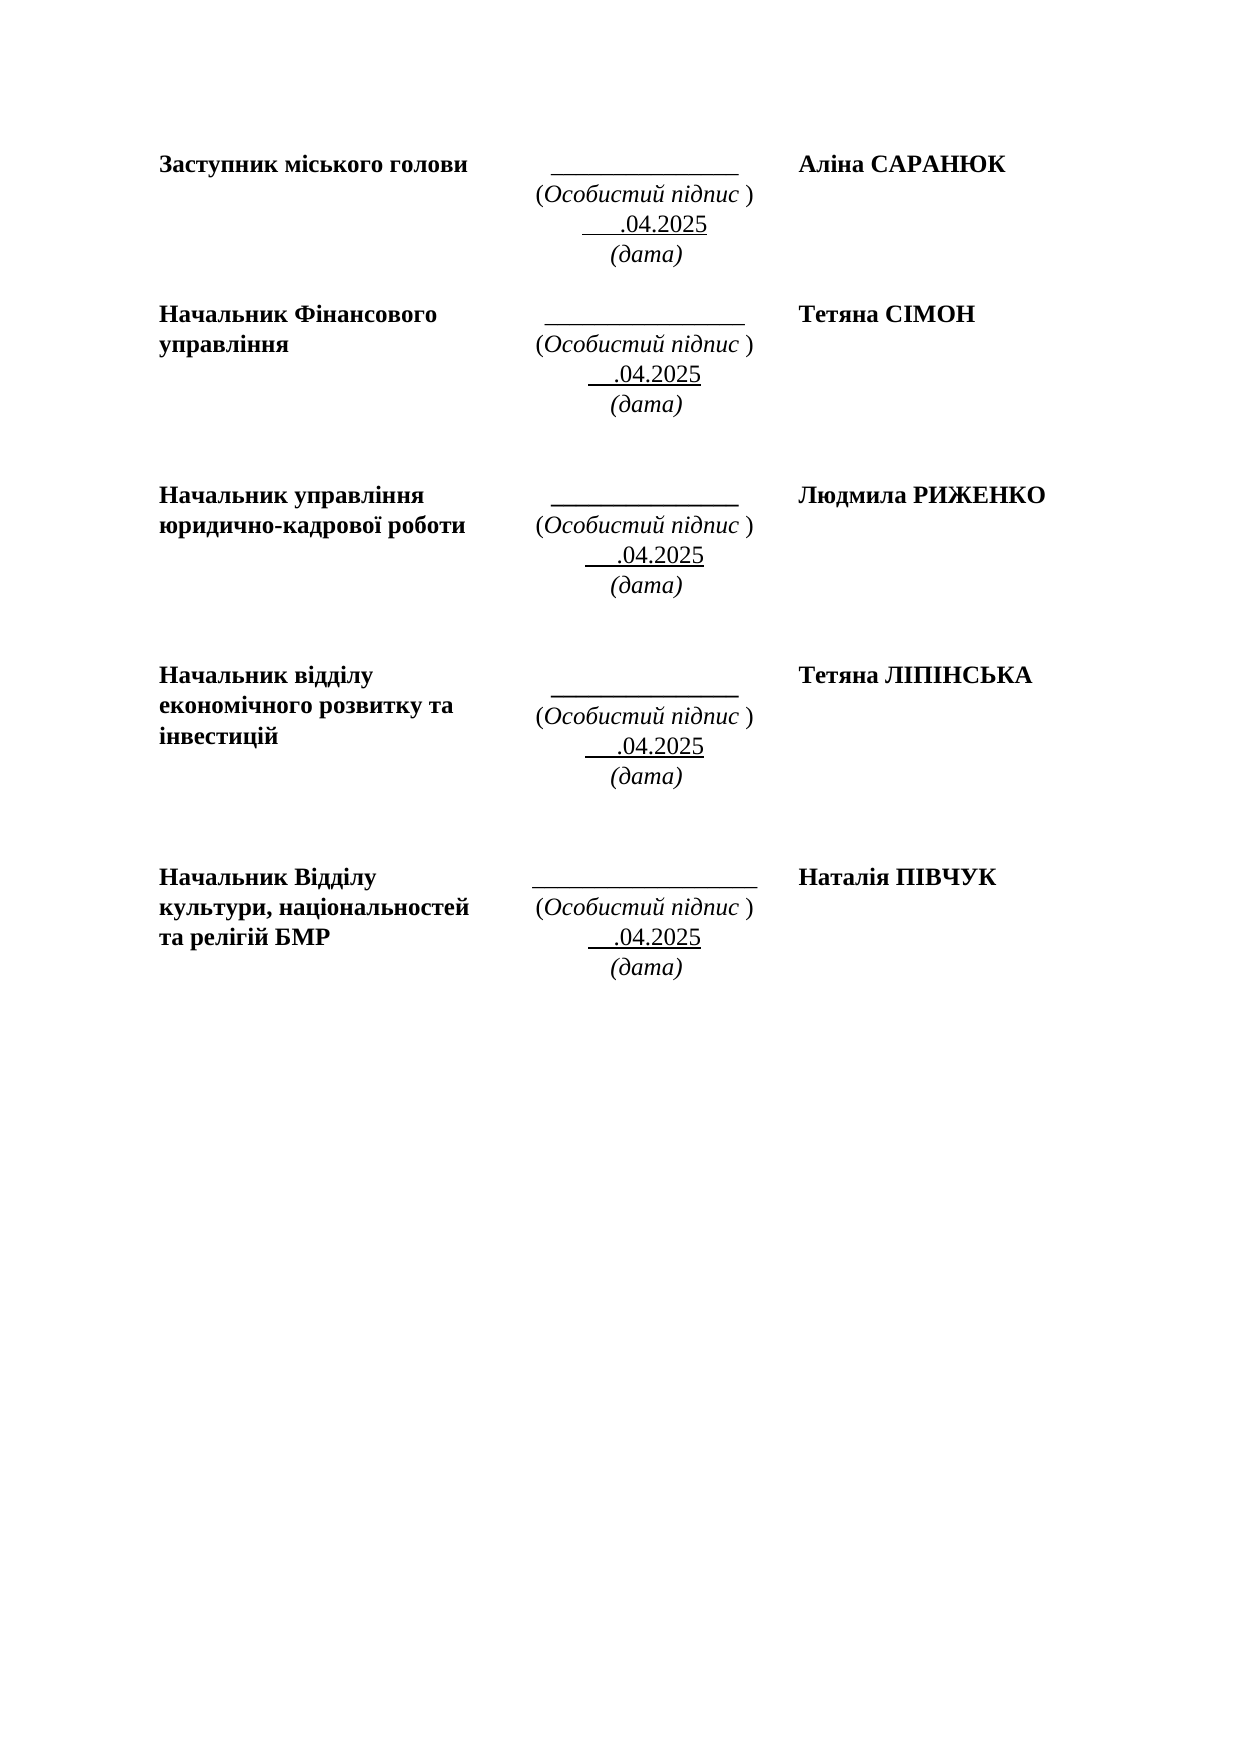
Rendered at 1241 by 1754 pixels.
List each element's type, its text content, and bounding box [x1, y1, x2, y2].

table_header Заступник міського голови [148, 89, 502, 299]
table_cell Начальник Фінансового управління [148, 299, 502, 450]
table_cell Начальник відділу економічного розвитку та інвестицій [148, 630, 502, 832]
table_cell Начальник управління юридично-кадрової роботи [148, 450, 502, 630]
table_cell Людмила РИЖЕНКО [787, 450, 1181, 630]
table_cell Наталія ПІВЧУК [787, 832, 1181, 1013]
table_header Аліна САРАНЮК [787, 89, 1181, 299]
table_cell Тетяна ЛІПІНСЬКА [787, 630, 1181, 832]
table_header _______________ (Особистий підпис ) .04.2025 (дата) [502, 89, 787, 299]
table_cell _______________ (Особистий підпис ) .04.2025 (дата) [502, 630, 787, 832]
table_cell _______________ (Особистий підпис ) .04.2025 (дата) [502, 450, 787, 630]
table_cell Начальник Відділу культури, національностей та релігій БМР [148, 832, 502, 1013]
table_cell ________________ (Особистий підпис ) .04.2025 (дата) [502, 299, 787, 450]
table_cell __________________ (Особистий підпис ) .04.2025 (дата) [502, 832, 787, 1013]
table_cell Тетяна СІМОН [787, 299, 1181, 450]
